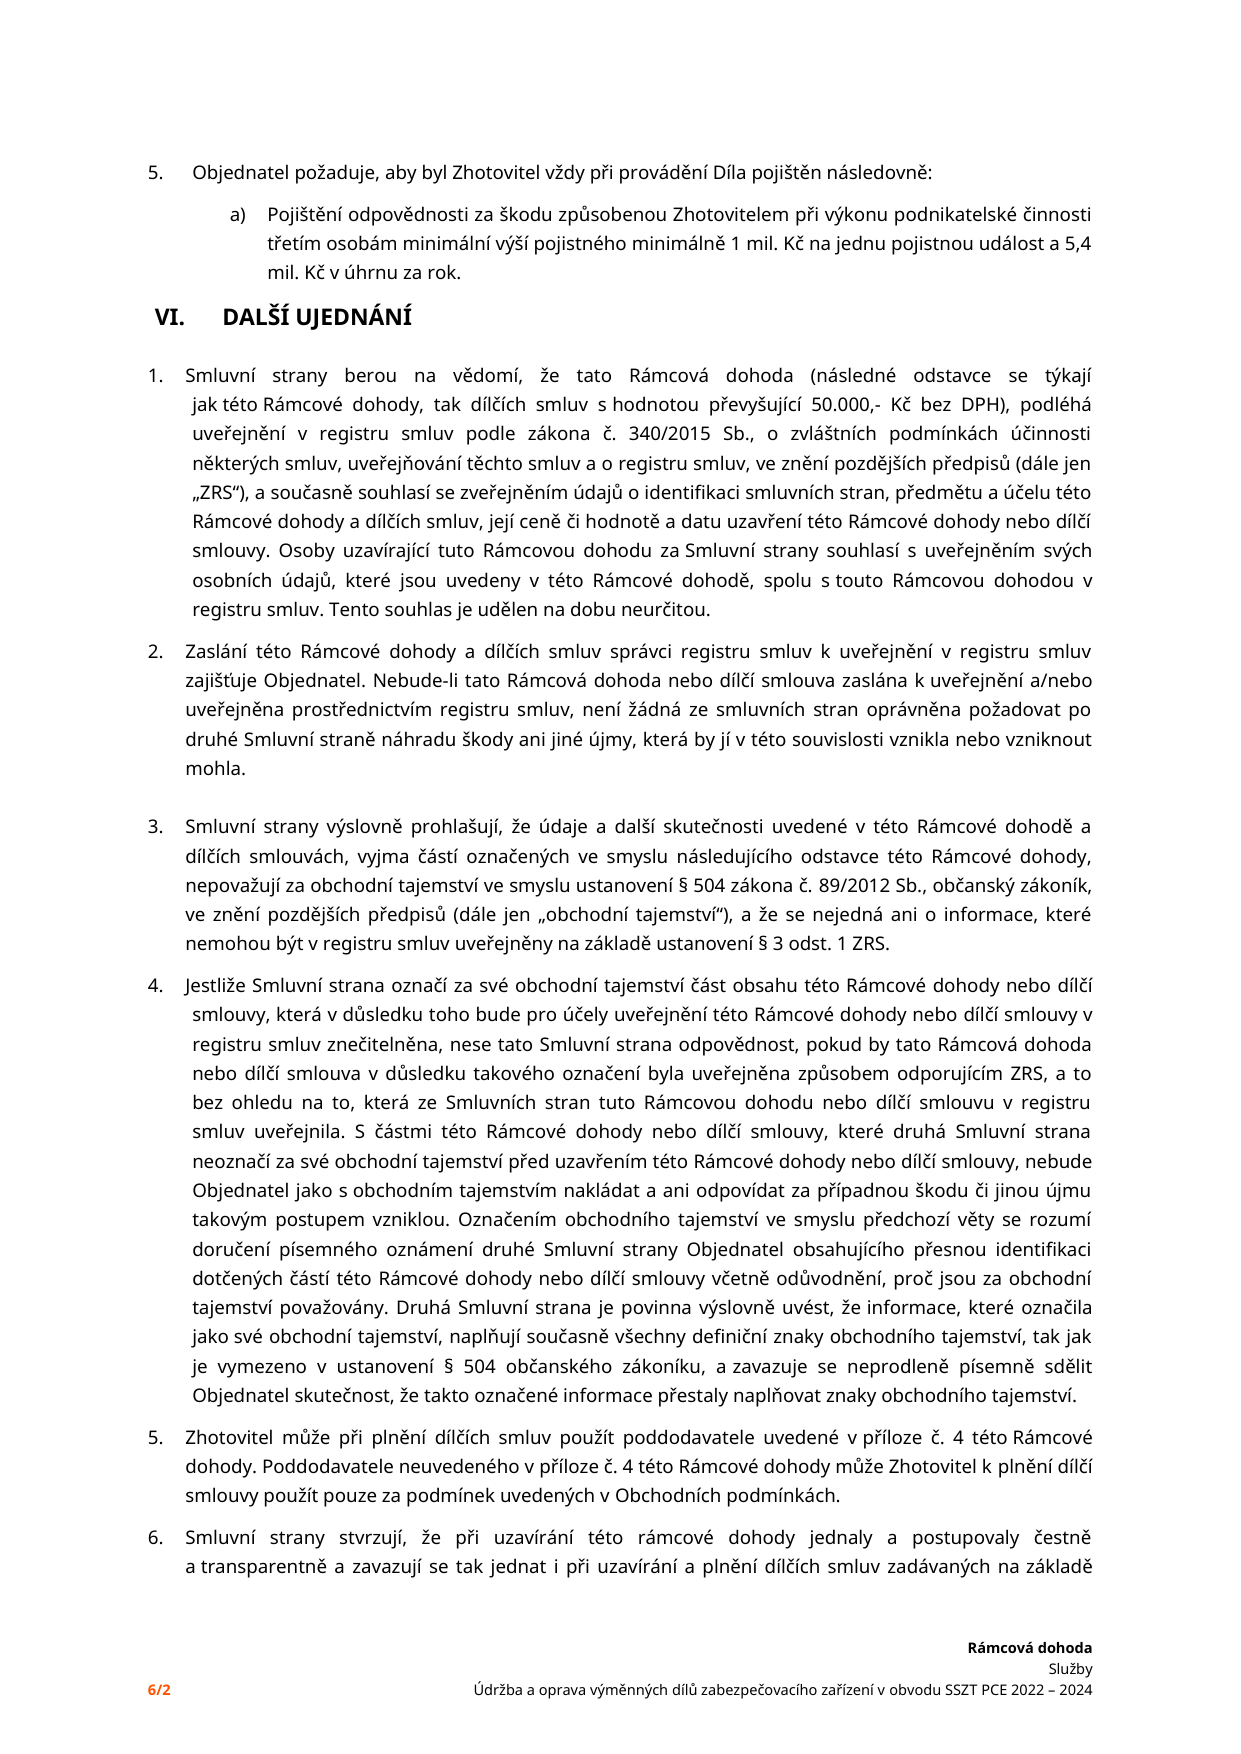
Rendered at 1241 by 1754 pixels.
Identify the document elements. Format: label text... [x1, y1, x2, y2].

list Zhotovitel může při plnění dílčích smluv použít poddodavatele uvedené v příloze č. 4 této Rámcové dohody. Poddodavatele neuvedeného v příloze č. 4 této Rámcové dohody může Zhotovitel k plnění dílčí smlouvy použít pouze za podmínek uvedených v Obchodních podmínkách. [148, 1424, 1093, 1508]
list Jestliže Smluvní strana označí za své obchodní tajemství část obsahu této Rámcové dohody nebo dílčí smlouvy, která v důsledku toho bude pro účely uveřejnění této Rámcové dohody nebo dílčí smlouvy v registru smluv znečitelněna, nese tato Smluvní strana odpovědnost, pokud by tato Rámcová dohoda nebo dílčí smlouva v důsledku takového označení byla uveřejněna způsobem odporujícím ZRS, a to bez ohledu na to, která ze Smluvních stran tuto Rámcovou dohodu nebo dílčí smlouvu v registru smluv uveřejnila. S částmi této Rámcové dohody nebo dílčí smlouvy, které druhá Smluvní strana neoznačí za své obchodní tajemství před uzavřením této Rámcové dohody nebo dílčí smlouvy, nebude Objednatel jako s obchodním tajemstvím nakládat a ani odpovídat za případnou škodu či jinou újmu takovým postupem vzniklou. Označením obchodního tajemství ve smyslu předchozí věty se rozumí doručení písemného oznámení druhé Smluvní strany Objednatel obsahujícího přesnou identifikaci dotčených částí této Rámcové dohody nebo dílčí smlouvy včetně odůvodnění, proč jsou za obchodní tajemství považovány. Druhá Smluvní strana je povinna výslovně uvést, že informace, které označila jako své obchodní tajemství, naplňují současně všechny definiční znaky obchodního tajemství, tak jak je vymezeno v ustanovení § 504 občanského zákoníku, a zavazuje se neprodleně písemně sdělit Objednatel skutečnost, že takto označené informace přestaly naplňovat znaky obchodního tajemství. [148, 972, 1093, 1408]
list Objednatel požaduje, aby byl Zhotovitel vždy při provádění Díla pojištěn následovně: [148, 159, 1093, 184]
list Zaslání této Rámcové dohody a dílčích smluv správci registru smluv k uveřejnění v registru smluv zajišťuje Objednatel. Nebude-li tato Rámcová dohoda nebo dílčí smlouva zaslána k uveřejnění a/nebo uveřejněna prostřednictvím registru smluv, není žádná ze smluvních stran oprávněna požadovat po druhé Smluvní straně náhradu škody ani jiné újmy, která by jí v této souvislosti vznikla nebo vzniknout mohla. [148, 638, 1093, 781]
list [148, 1524, 1093, 1579]
list Pojištění odpovědnosti za škodu způsobenou Zhotovitelem při výkonu podnikatelské činnosti třetím osobám minimální výší pojistného minimálně 1 mil. Kč na jednu pojistnou událost a 5,4 mil. Kč v úhrnu za rok. [229, 201, 1093, 285]
list Smluvní strany berou na vědomí, že tato Rámcová dohoda (následné odstavce se týkají jak této Rámcové dohody, tak dílčích smluv s hodnotou převyšující 50.000,- Kč bez DPH), podléhá uveřejnění v registru smluv podle zákona č. 340/2015 Sb., o zvláštních podmínkách účinnosti některých smluv, uveřejňování těchto smluv a o registru smluv, ve znění pozdějších předpisů (dále jen „ZRS“), a současně souhlasí se zveřejněním údajů o identifikaci smluvních stran, předmětu a účelu této Rámcové dohody a dílčích smluv, její ceně či hodnotě a datu uzavření této Rámcové dohody nebo dílčí smlouvy. Osoby uzavírající tuto Rámcovou dohodu za Smluvní strany souhlasí s uveřejněním svých osobních údajů, které jsou uvedeny v této Rámcové dohodě, spolu s touto Rámcovou dohodou v registru smluv. Tento souhlas je udělen na dobu neurčitou. [148, 362, 1093, 622]
list DALŠÍ UJEDNÁNÍ [185, 301, 1093, 332]
list Smluvní strany výslovně prohlašují, že údaje a další skutečnosti uvedené v této Rámcové dohodě a dílčích smlouvách, vyjma částí označených ve smyslu následujícího odstavce této Rámcové dohody, nepovažují za obchodní tajemství ve smyslu ustanovení § 504 zákona č. 89/2012 Sb., občanský zákoník, ve znění pozdějších předpisů (dále jen „obchodní tajemství“), a že se nejedná ani o informace, které nemohou být v registru smluv uveřejněny na základě ustanovení § 3 odst. 1 ZRS. [148, 814, 1093, 956]
